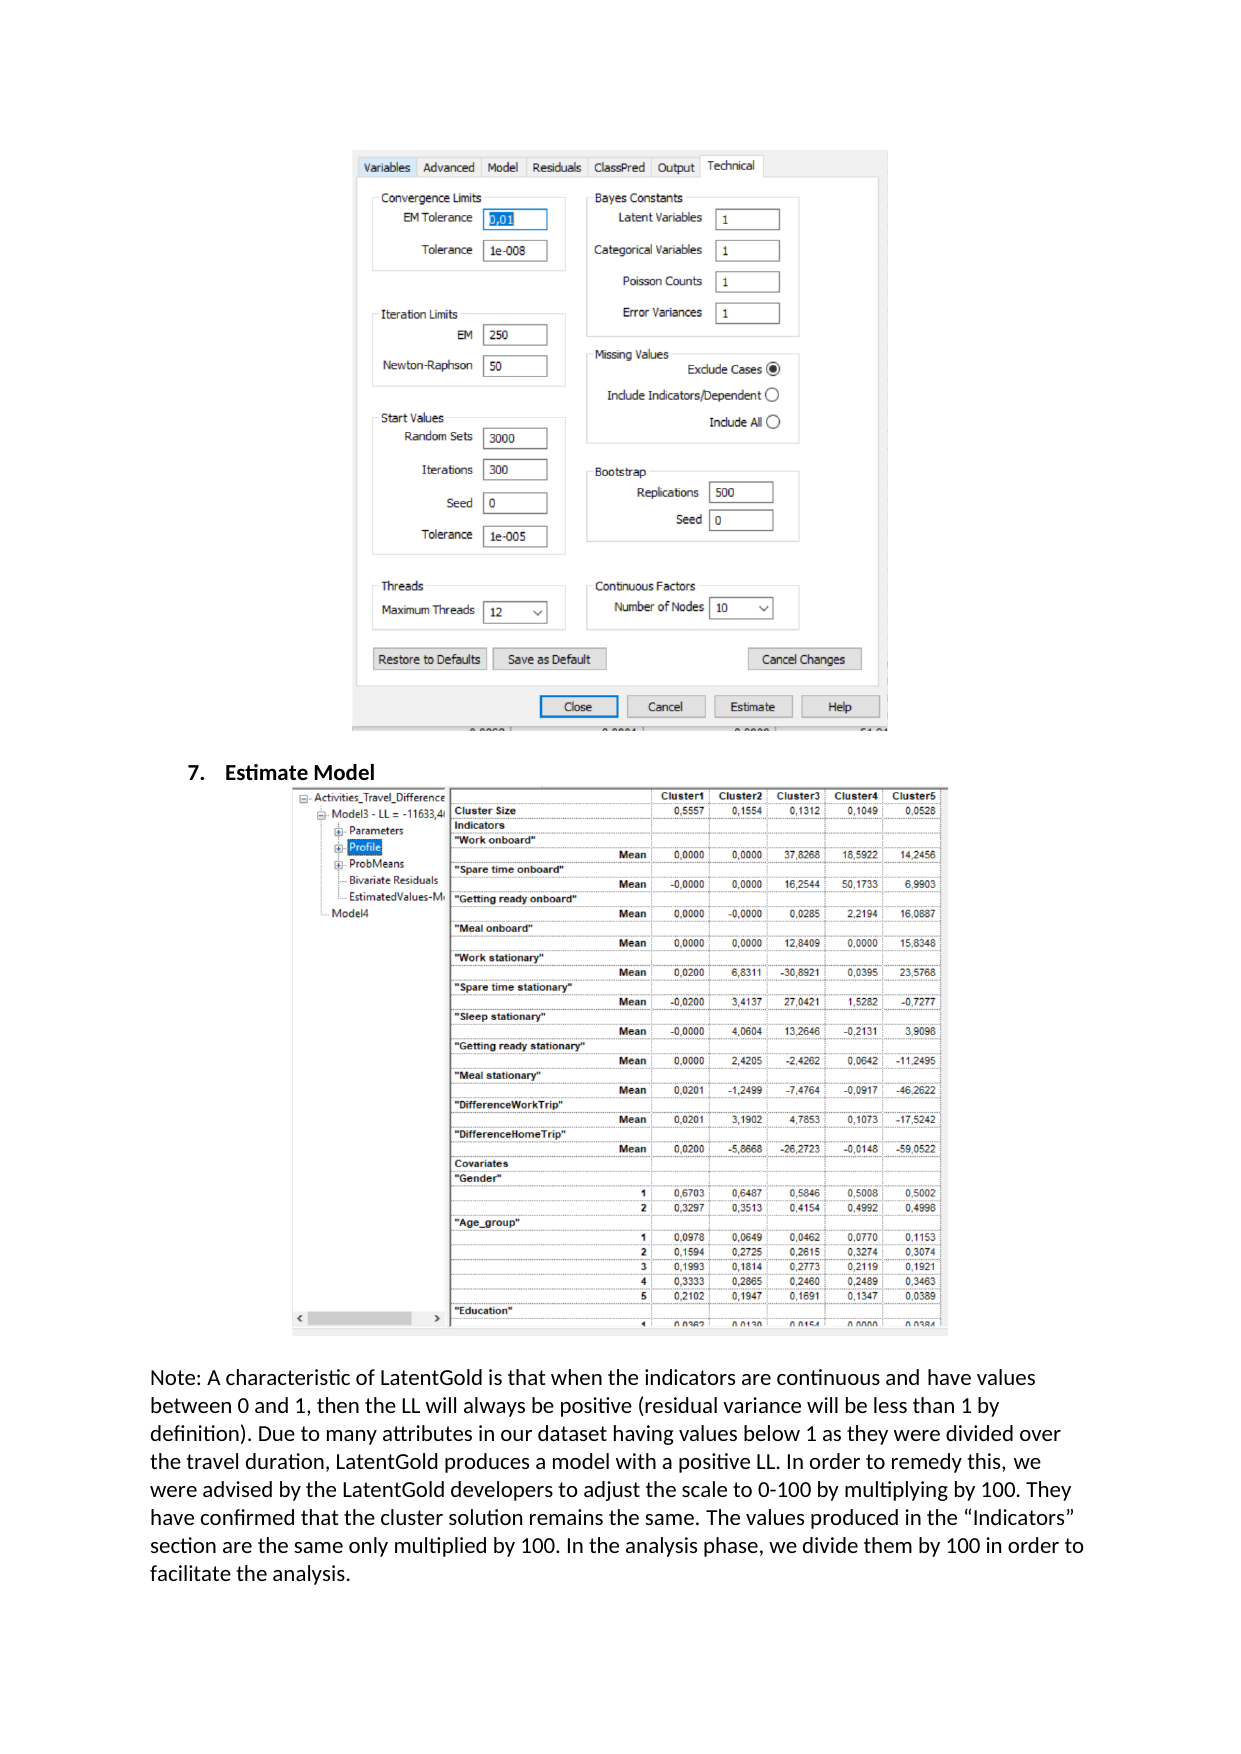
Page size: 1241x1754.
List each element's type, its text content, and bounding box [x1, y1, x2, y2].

list Estimate Model [187, 758, 1090, 787]
picture [352, 150, 888, 731]
picture [292, 786, 949, 1336]
text Note: A characteristic of LatentGold is that when the indicators are continuous and have values ​​between 0 and 1, then the LL will always be positive (residual variance will be less than 1 by definition). Due to many attributes in our dataset having values below 1 as they were divided over the travel duration, LatentGold produces a model with a positive LL. In order to remedy this, we were advised by the LatentGold developers to adjust the scale to 0-100 by multiplying by 100. They have confirmed that the cluster solution remains the same. The values produced in the “Indicators” section are the same only multiplied by 100. In the analysis phase, we divide them by 100 in order to facilitate the analysis. [150, 1363, 1090, 1587]
